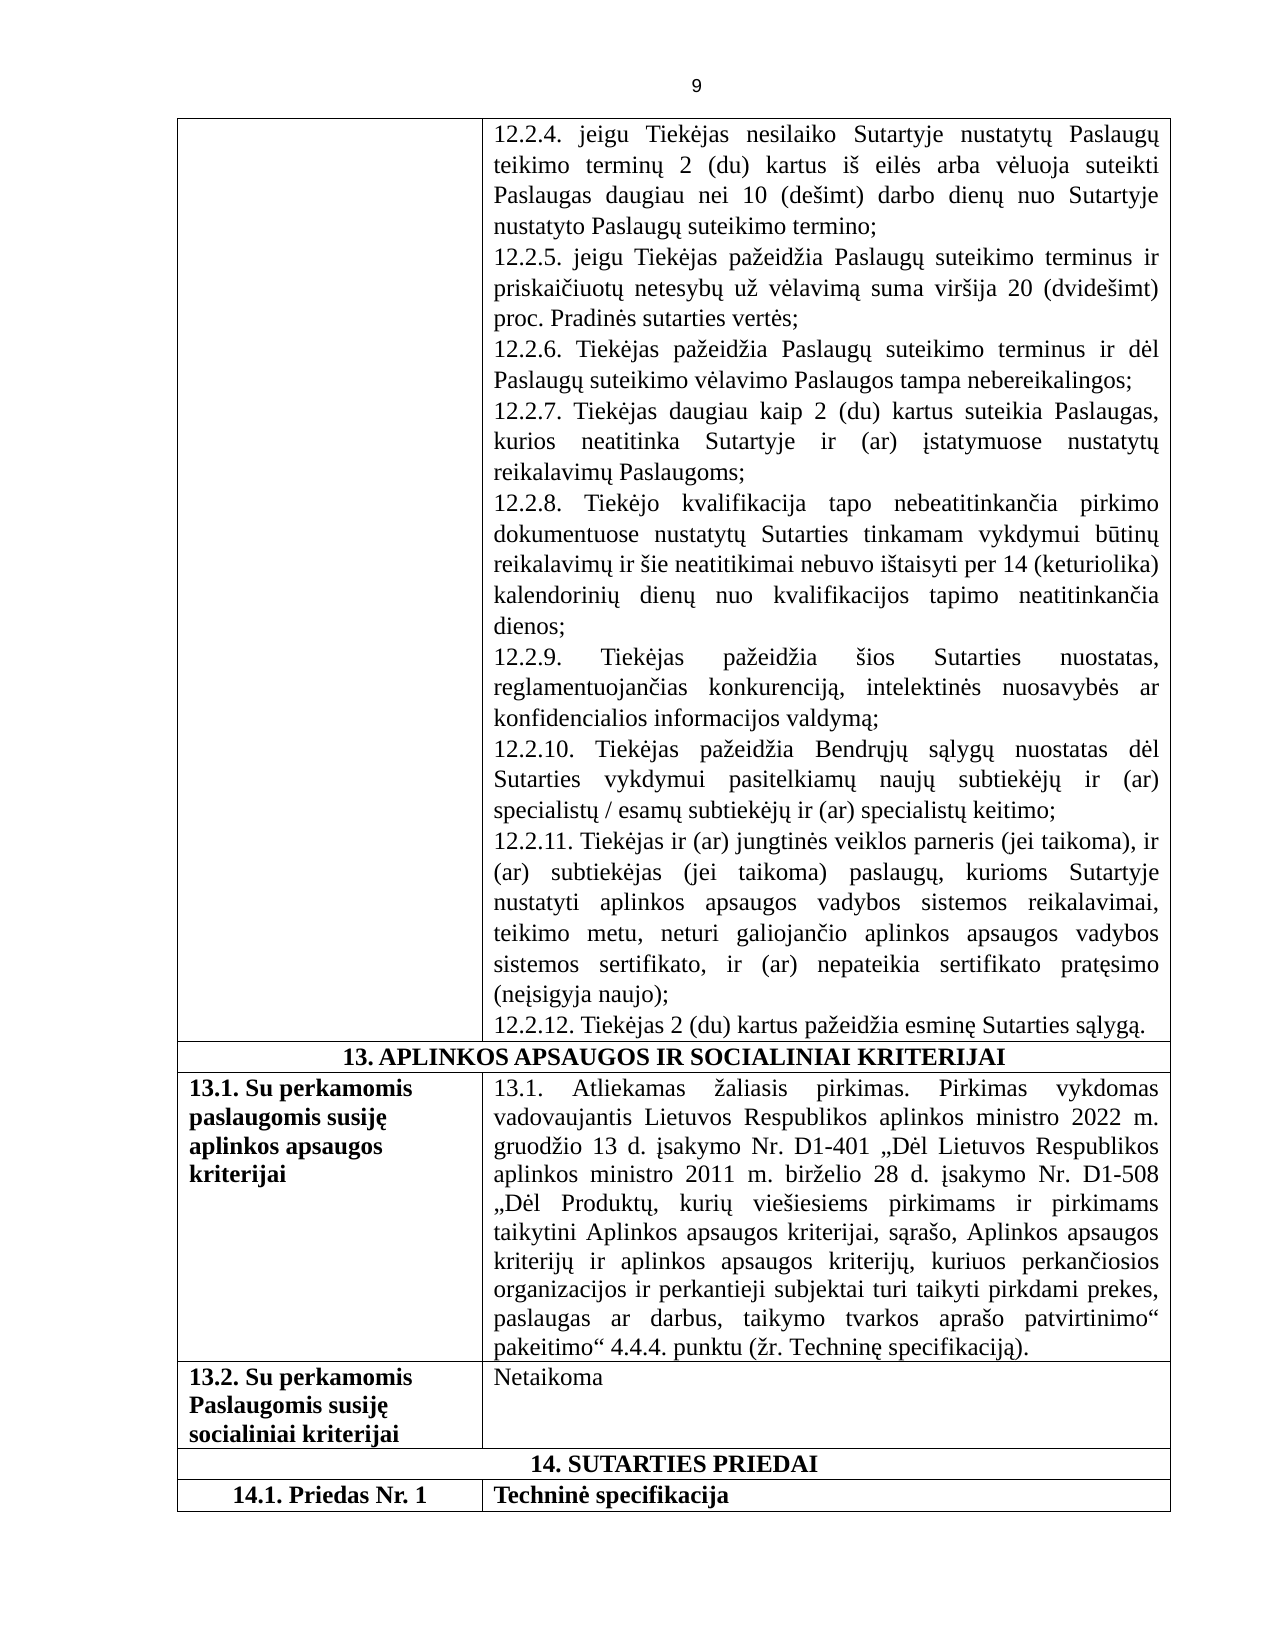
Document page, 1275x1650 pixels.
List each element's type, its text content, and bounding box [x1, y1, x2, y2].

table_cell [178, 119, 482, 1041]
table_cell 14. SUTARTIES PRIEDAI [178, 1449, 1170, 1479]
table_cell 13. APLINKOS APSAUGOS IR SOCIALINIAI KRITERIJAI [178, 1042, 1170, 1072]
table_cell 13.1. Atliekamas žaliasis pirkimas. Pirkimas vykdomas vadovaujantis Lietuvos Respublikos aplinkos ministro 2022 m. gruodžio 13 d. įsakymo Nr. D1-401 „Dėl Lietuvos Respublikos aplinkos ministro 2011 m. birželio 28 d. įsakymo Nr. D1-508 „Dėl Produktų, kurių viešiesiems pirkimams ir pirkimams taikytini Aplinkos apsaugos kriterijai, sąrašo, Aplinkos apsaugos kriterijų ir aplinkos apsaugos kriterijų, kuriuos perkančiosios organizacijos ir perkantieji subjektai turi taikyti pirkdami prekes, paslaugas ar darbus, taikymo tvarkos aprašo patvirtinimo“ pakeitimo“ 4.4.4. punktu (žr. Techninę specifikaciją). [483, 1073, 1170, 1361]
table_cell 13.2. Su perkamomis Paslaugomis susiję socialiniai kriterijai [178, 1362, 482, 1448]
table_cell 14.1. Priedas Nr. 1 [178, 1480, 482, 1511]
table_cell Netaikoma [483, 1362, 1170, 1448]
table_cell Techninė specifikacija [483, 1480, 1170, 1511]
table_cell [483, 119, 1170, 1041]
table_cell 13.1. Su perkamomis paslaugomis susiję aplinkos apsaugos kriterijai [178, 1073, 482, 1361]
